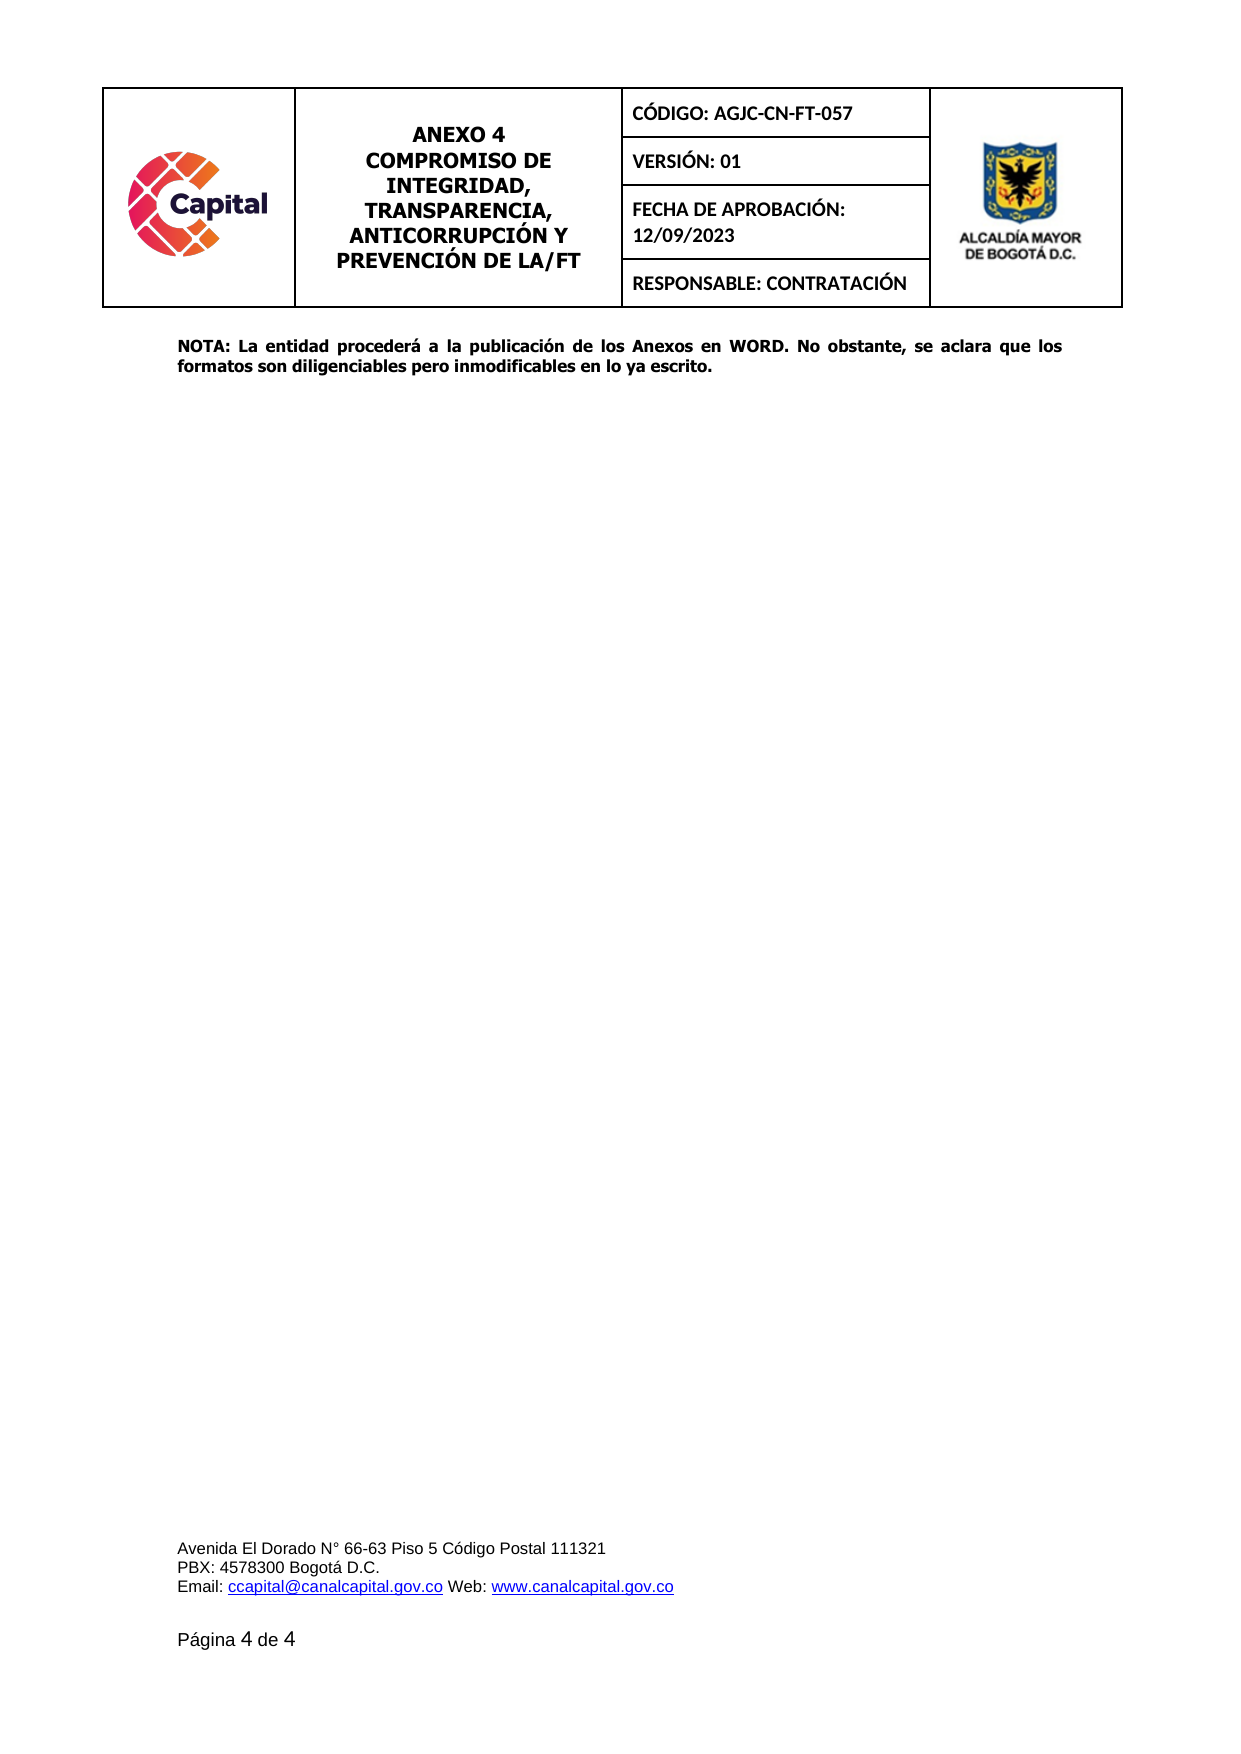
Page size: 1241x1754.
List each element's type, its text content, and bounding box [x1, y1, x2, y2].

text NOTA: La entidad procederá a la publicación de los Anexos en WORD. No obstante, se aclara que los formatos son diligenciables pero inmodificables en lo ya escrito. [177, 336, 1063, 376]
picture [123, 148, 272, 260]
picture [943, 132, 1103, 275]
